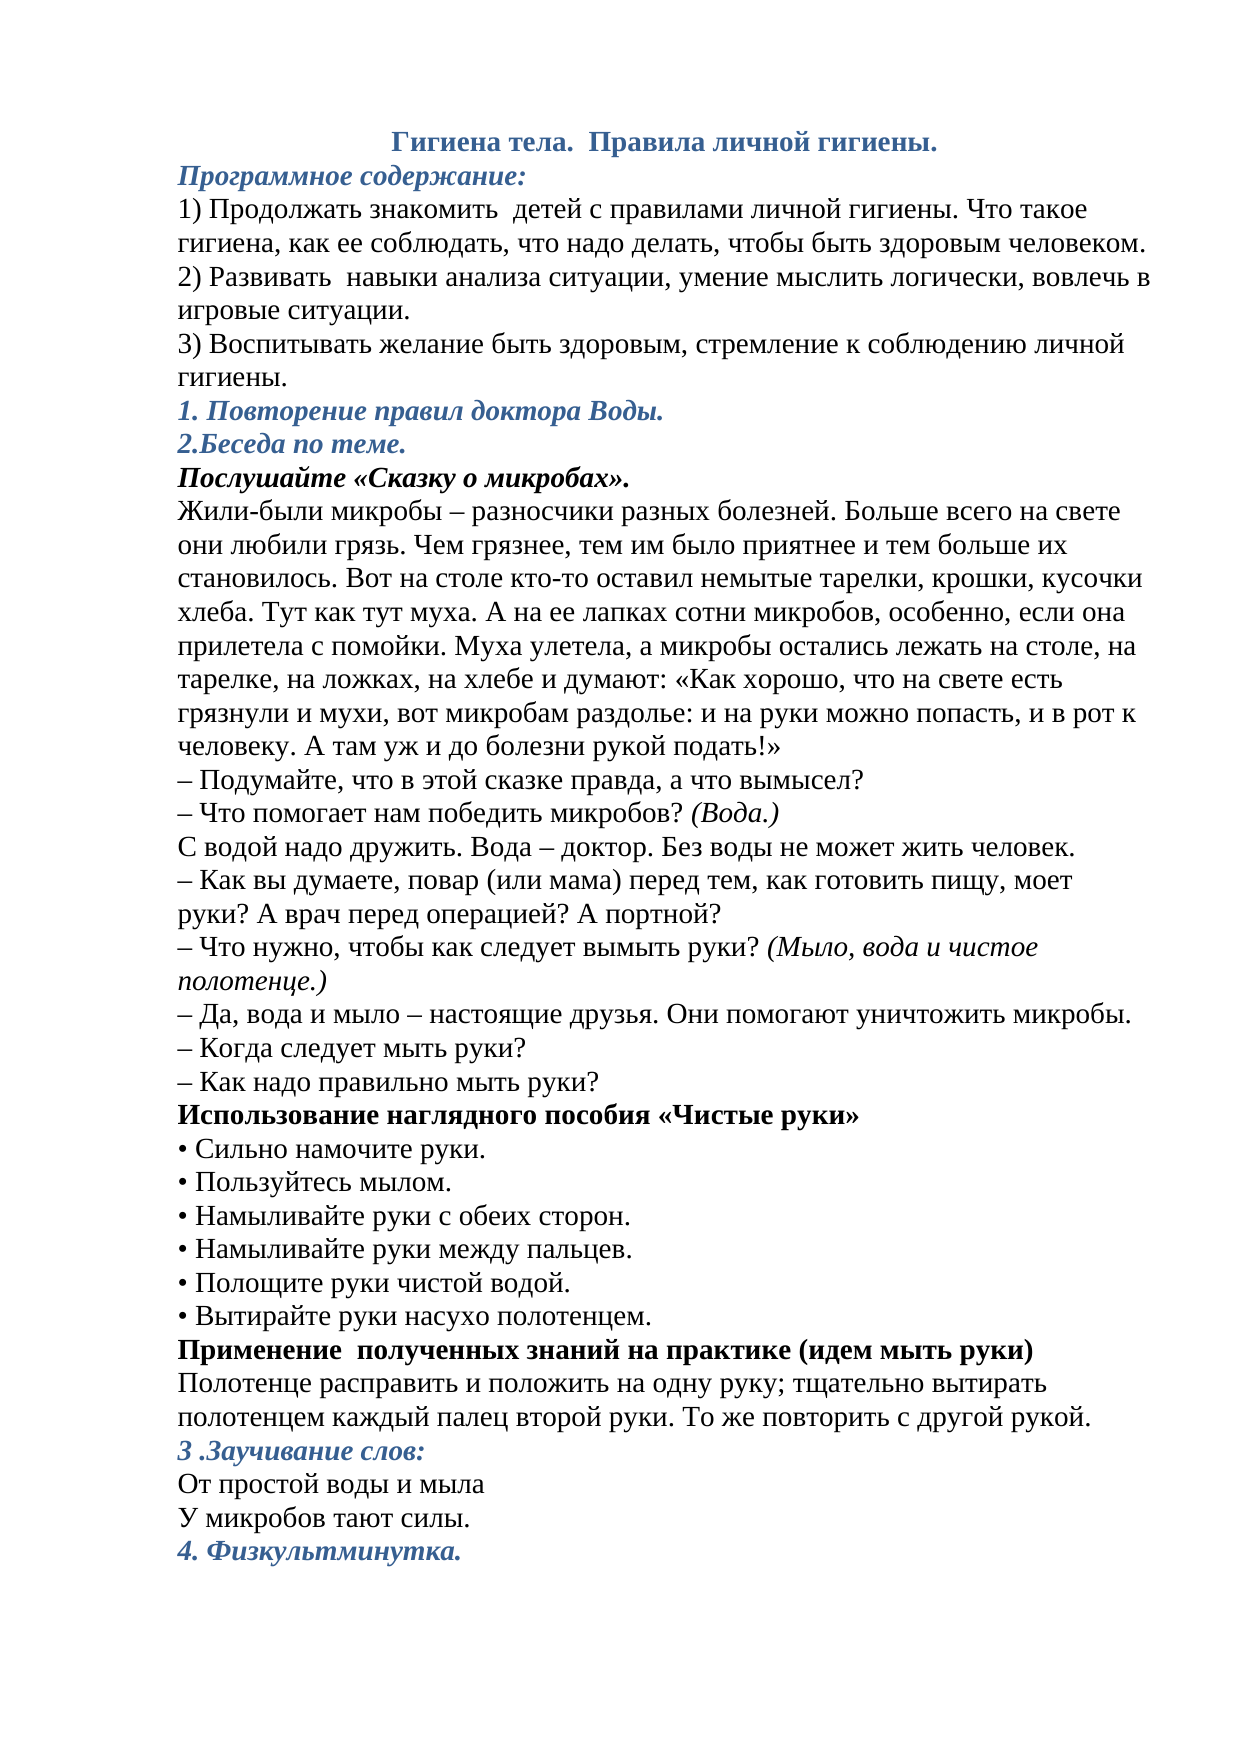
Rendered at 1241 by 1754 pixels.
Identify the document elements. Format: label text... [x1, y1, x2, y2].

text 1) Продолжать знакомить детей с правилами личной гигиены. Что такое гигиена, как ее соблюдать, что надо делать, чтобы быть здоровым человеком. [177, 192, 1152, 259]
text 3 .Заучивание слов: [177, 1433, 1152, 1466]
text С водой надо дружить. Вода – доктор. Без воды не может жить человек. [177, 829, 1152, 862]
text – Когда следует мыть руки? [177, 1030, 1152, 1064]
text – Да, вода и мыло – настоящие друзья. Они помогают уничтожить микробы. [177, 997, 1152, 1030]
text Использование наглядного пособия «Чистые руки» [177, 1097, 1152, 1131]
text – Подумайте, что в этой сказке правда, а что вымысел? [177, 762, 1152, 795]
text Программное содержание: [177, 158, 1152, 192]
text Применение полученных знаний на практике (идем мыть руки) [177, 1332, 1152, 1366]
text От простой воды и мыла [177, 1466, 1152, 1500]
text 1. Повторение правил доктора Воды. [177, 393, 1152, 426]
text 4. Физкультминутка. [177, 1533, 1152, 1567]
text • Полощите руки чистой водой. [177, 1265, 1152, 1298]
text 3) Воспитывать желание быть здоровым, стремление к соблюдению личной гигиены. [177, 326, 1152, 393]
text • Вытирайте руки насухо полотенцем. [177, 1298, 1152, 1332]
text Послушайте «Сказку о микробах». [177, 460, 1152, 493]
text • Сильно намочите руки. [177, 1131, 1152, 1164]
text – Что нужно, чтобы как следует вымыть руки? (Мыло, вода и чистое полотенце.) [177, 929, 1152, 997]
text – Как надо правильно мыть руки? [177, 1064, 1152, 1097]
text Полотенце расправить и положить на одну руку; тщательно вытирать полотенцем каждый палец второй руки. То же повторить с другой рукой. [177, 1366, 1152, 1433]
text Жили-были микробы – разносчики разных болезней. Больше всего на свете они любили грязь. Чем грязнее, тем им было приятнее и тем больше их становилось. Вот на столе кто-то оставил немытые тарелки, крошки, кусочки хлеба. Тут как тут муха. А на ее лапках сотни микробов, особенно, если она прилетела с помойки. Муха улетела, а микробы остались лежать на столе, на тарелке, на ложках, на хлебе и думают: «Как хорошо, что на свете есть грязнули и мухи, вот микробам раздолье: и на руки можно попасть, и в рот к человеку. А там уж и до болезни рукой подать!» [177, 493, 1152, 762]
text 2) Развивать навыки анализа ситуации, умение мыслить логически, вовлечь в игровые ситуации. [177, 259, 1152, 326]
text • Намыливайте руки между пальцев. [177, 1231, 1152, 1265]
text Гигиена тела. Правила личной гигиены. [177, 124, 1152, 158]
text • Намыливайте руки с обеих сторон. [177, 1198, 1152, 1231]
text – Что помогает нам победить микробов? (Вода.) [177, 795, 1152, 829]
text – Как вы думаете, повар (или мама) перед тем, как готовить пищу, моет руки? А врач перед операцией? А портной? [177, 862, 1152, 929]
text • Пользуйтесь мылом. [177, 1164, 1152, 1198]
text 2.Беседа по теме. [177, 426, 1152, 460]
text У микробов тают силы. [177, 1500, 1152, 1533]
